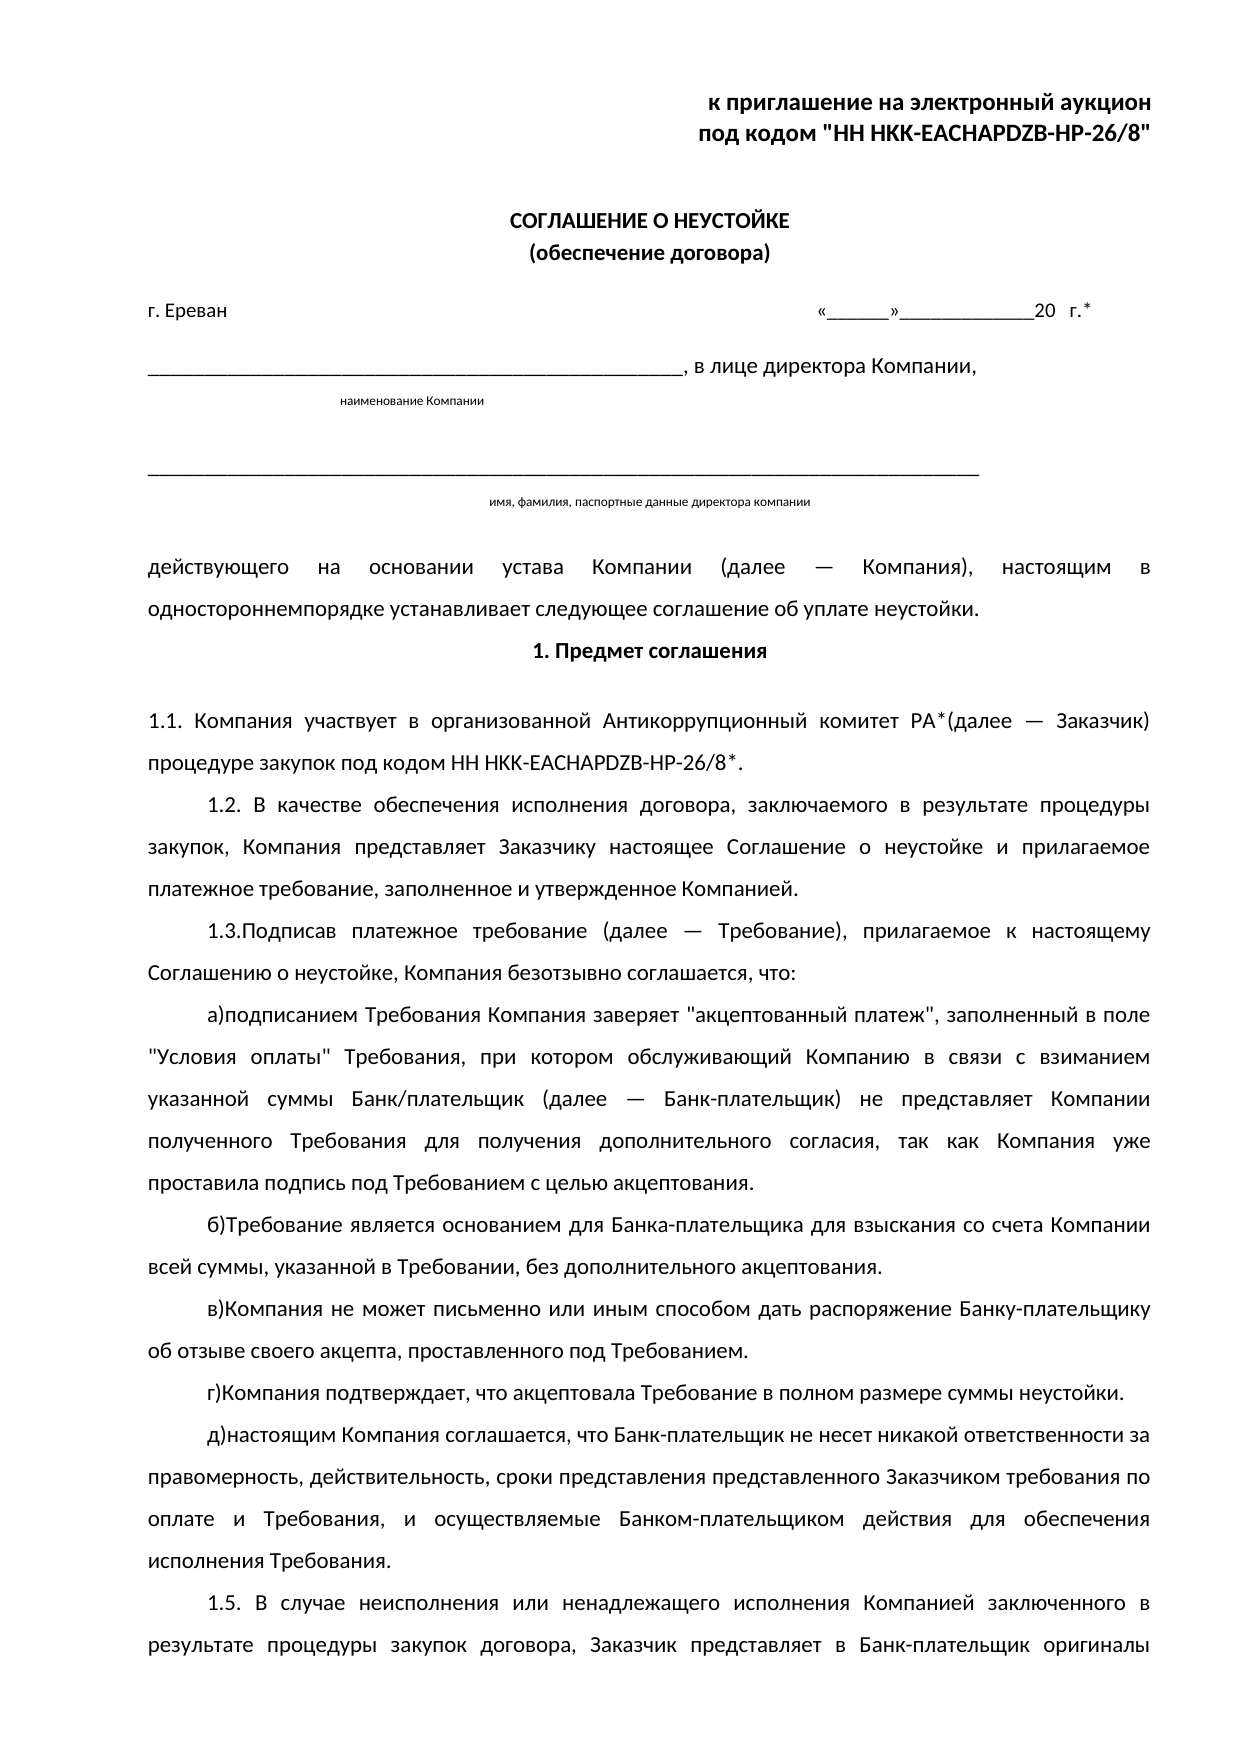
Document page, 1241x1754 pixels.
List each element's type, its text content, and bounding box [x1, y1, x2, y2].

text наименование Компании [340, 393, 1152, 421]
text 1.1. Компания участвует в организованной Антикоррупционный комитет РА*(далее — Заказчик) процедуре закупок под кодом HH HKK-EACHAPDZB-HP-26/8*. [148, 706, 1152, 776]
text _______________________________________________, в лице директора Компании, [148, 351, 1152, 379]
text имя, фамилия, паспортные данные директора компании [148, 494, 1152, 522]
text под кодом "HH HKK-EACHAPDZB-HP-26/8" [148, 117, 1152, 147]
table_header г. Ереван [136, 297, 635, 351]
text СОГЛАШЕНИЕ О НЕУСТОЙКЕ [148, 206, 1152, 234]
text 1.3.Подписав платежное требование (далее — Требование), прилагаемое к настоящему Соглашению о неустойке, Компания безотзывно соглашается, что: [148, 916, 1152, 986]
text к приглашение на электронный аукцион [177, 86, 1152, 117]
text а)подписанием Требования Компания заверяет "акцептованный платеж", заполненный в поле "Условия оплаты" Требования, при котором обслуживающий Компанию в связи с взиманием указанной суммы Банк/плательщик (далее — Банк-плательщик) не представляет Компании полученного Требования для получения дополнительного согласия, так как Компания уже проставила подпись под Требованием с целью акцептования. [148, 1000, 1152, 1196]
text б)Требование является основанием для Банка-плательщика для взыскания со счета Компании всей суммы, указанной в Требовании, без дополнительного акцептования. [148, 1210, 1152, 1280]
text 1.2. В качестве обеспечения исполнения договора, заключаемого в результате процедуры закупок, Компания представляет Заказчику настоящее Соглашение о неустойке и прилагаемое платежное требование, заполненное и утвержденное Компанией. [148, 790, 1152, 902]
text в)Компания не может письменно или иным способом дать распоряжение Банку-плательщику об отзыве своего акцепта, проставленного под Требованием. [148, 1294, 1152, 1364]
text действующего на основании устава Компании (далее — Компания), настоящим в одностороннемпорядке устанавливает следующее соглашение об уплате неустойки. [148, 552, 1152, 622]
text 1. Предмет соглашения [148, 636, 1152, 664]
table_header «______»_____________20 г.* [635, 297, 1104, 351]
text _________________________________________________________________________ [148, 452, 1152, 480]
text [148, 1588, 1152, 1658]
text д)настоящим Компания соглашается, что Банк-плательщик не несет никакой ответственности за правомерность, действительность, сроки представления представленного Заказчиком требования по оплате и Требования, и осуществляемые Банком-плательщиком действия для обеспечения исполнения Требования. [148, 1420, 1152, 1574]
text г)Компания подтверждает, что акцептовала Требование в полном размере суммы неустойки. [148, 1378, 1152, 1406]
text (обеспечение договора) [148, 238, 1152, 266]
